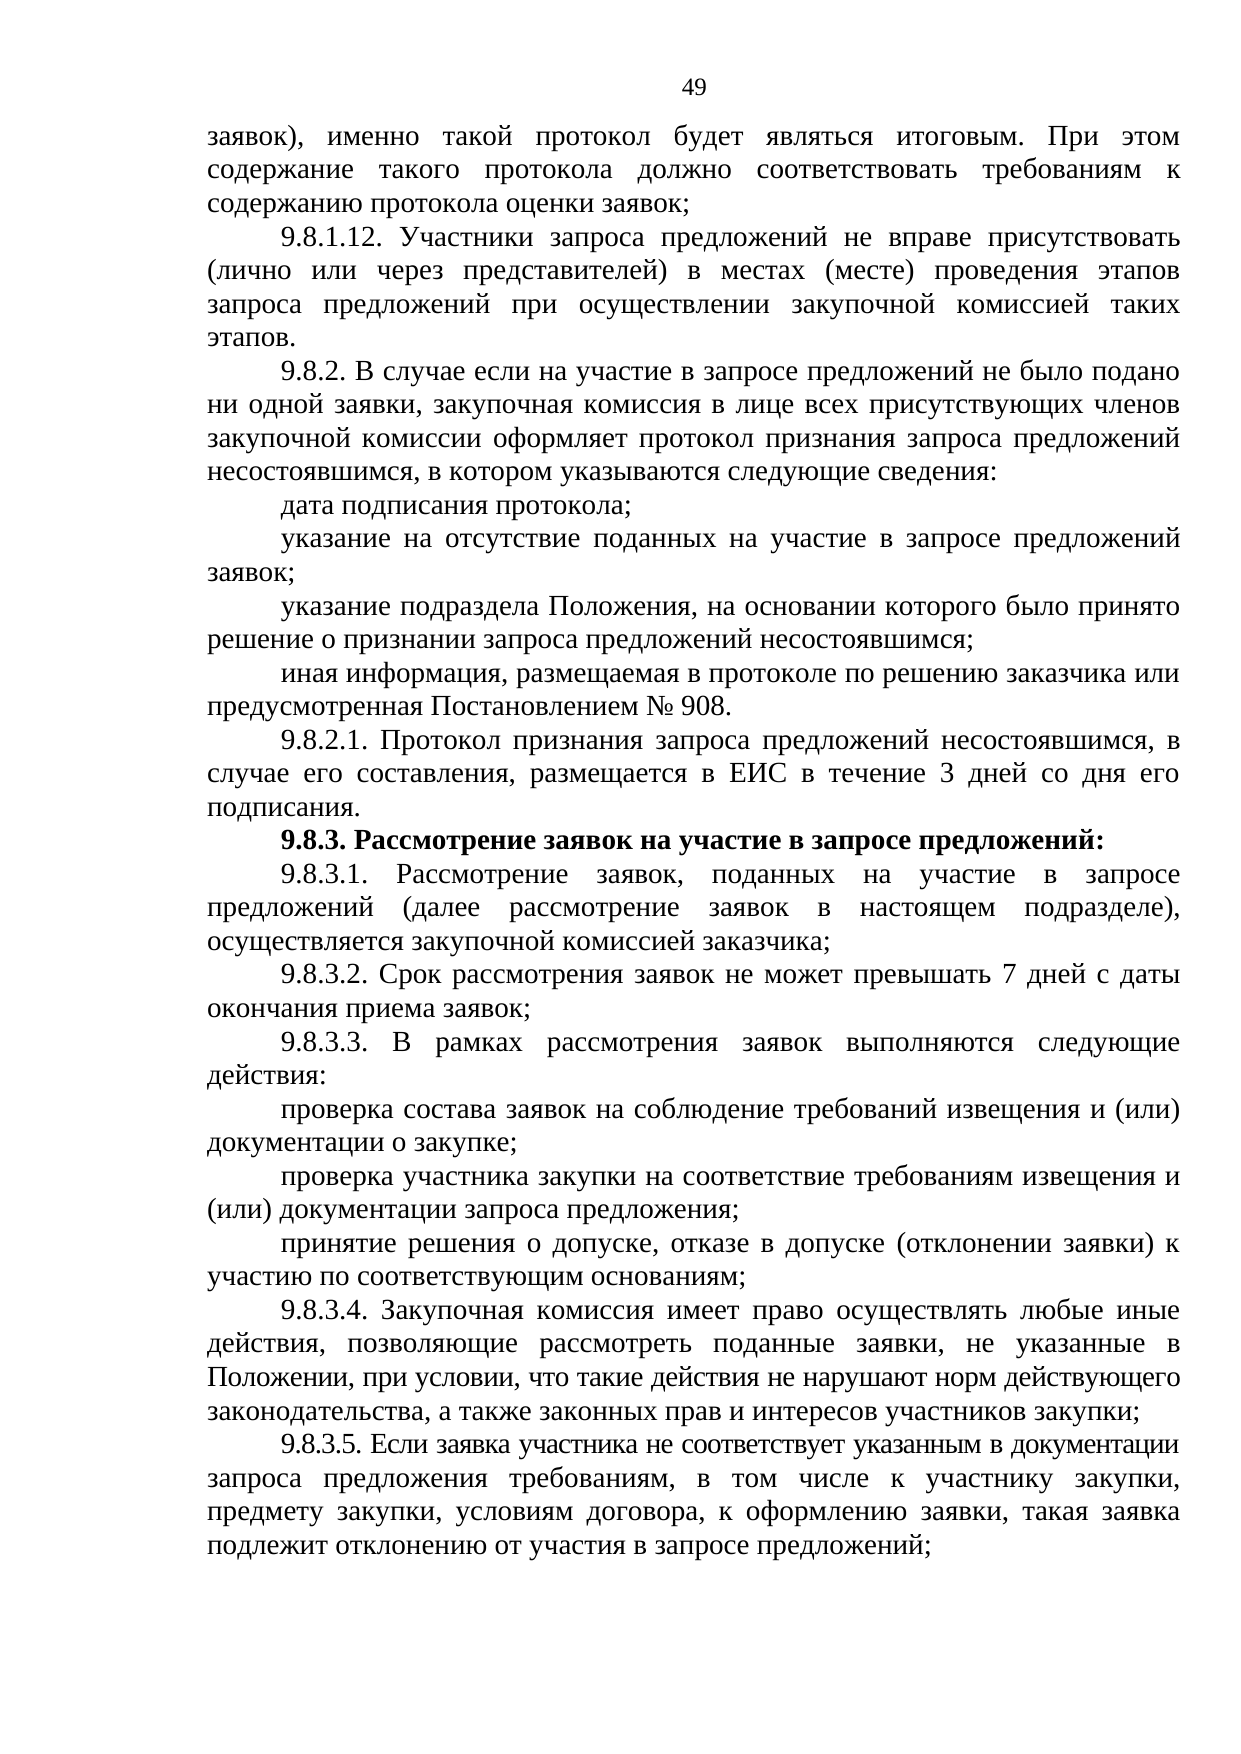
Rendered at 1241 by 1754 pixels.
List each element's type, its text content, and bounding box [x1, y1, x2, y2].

text 9.8.3.4. Закупочная комиссия имеет право осуществлять любые иные действия, позволяющие рассмотреть поданные заявки, не указанные в Положении, при условии, что такие действия не нарушают норм действующего законодательства, а также законных прав и интересов участников закупки; [207, 1292, 1181, 1426]
text 9.8.1.12. Участники запроса предложений не вправе присутствовать (лично или через представителей) в местах (месте) проведения этапов запроса предложений при осуществлении закупочной комиссией таких этапов. [207, 219, 1181, 353]
text 9.8.2. В случае если на участие в запросе предложений не было подано ни одной заявки, закупочная комиссия в лице всех присутствующих членов закупочной комиссии оформляет протокол признания запроса предложений несостоявшимся, в котором указываются следующие сведения: [207, 353, 1181, 487]
subtitle 9.8.3. Рассмотрение заявок на участие в запросе предложений: [207, 822, 1181, 856]
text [207, 118, 1181, 219]
text 9.8.3.2. Срок рассмотрения заявок не может превышать 7 дней с даты окончания приема заявок; [207, 957, 1181, 1024]
text указание на отсутствие поданных на участие в запросе предложений заявок; [207, 521, 1181, 588]
text 9.8.3.3. В рамках рассмотрения заявок выполняются следующие действия: [207, 1024, 1181, 1091]
text принятие решения о допуске, отказе в допуске (отклонении заявки) к участию по соответствующим основаниям; [207, 1225, 1181, 1292]
text 9.8.3.1. Рассмотрение заявок, поданных на участие в запросе предложений (далее рассмотрение заявок в настоящем подразделе), осуществляется закупочной комиссией заказчика; [207, 856, 1181, 957]
text проверка участника закупки на соответствие требованиям извещения и (или) документации запроса предложения; [207, 1158, 1181, 1225]
text иная информация, размещаемая в протоколе по решению заказчика или предусмотренная Постановлением № 908. [207, 655, 1181, 722]
text указание подраздела Положения, на основании которого было принято решение о признании запроса предложений несостоявшимся; [207, 588, 1181, 655]
text дата подписания протокола; [207, 487, 1181, 521]
text 9.8.3.5. Если заявка участника не соответствует указанным в документации запроса предложения требованиям, в том числе к участнику закупки, предмету закупки, условиям договора, к оформлению заявки, такая заявка подлежит отклонению от участия в запросе предложений; [207, 1426, 1181, 1560]
text проверка состава заявок на соблюдение требований извещения и (или) документации о закупке; [207, 1091, 1181, 1158]
text 9.8.2.1. Протокол признания запроса предложений несостоявшимся, в случае его составления, размещается в ЕИС в течение 3 дней со дня его подписания. [207, 722, 1181, 822]
